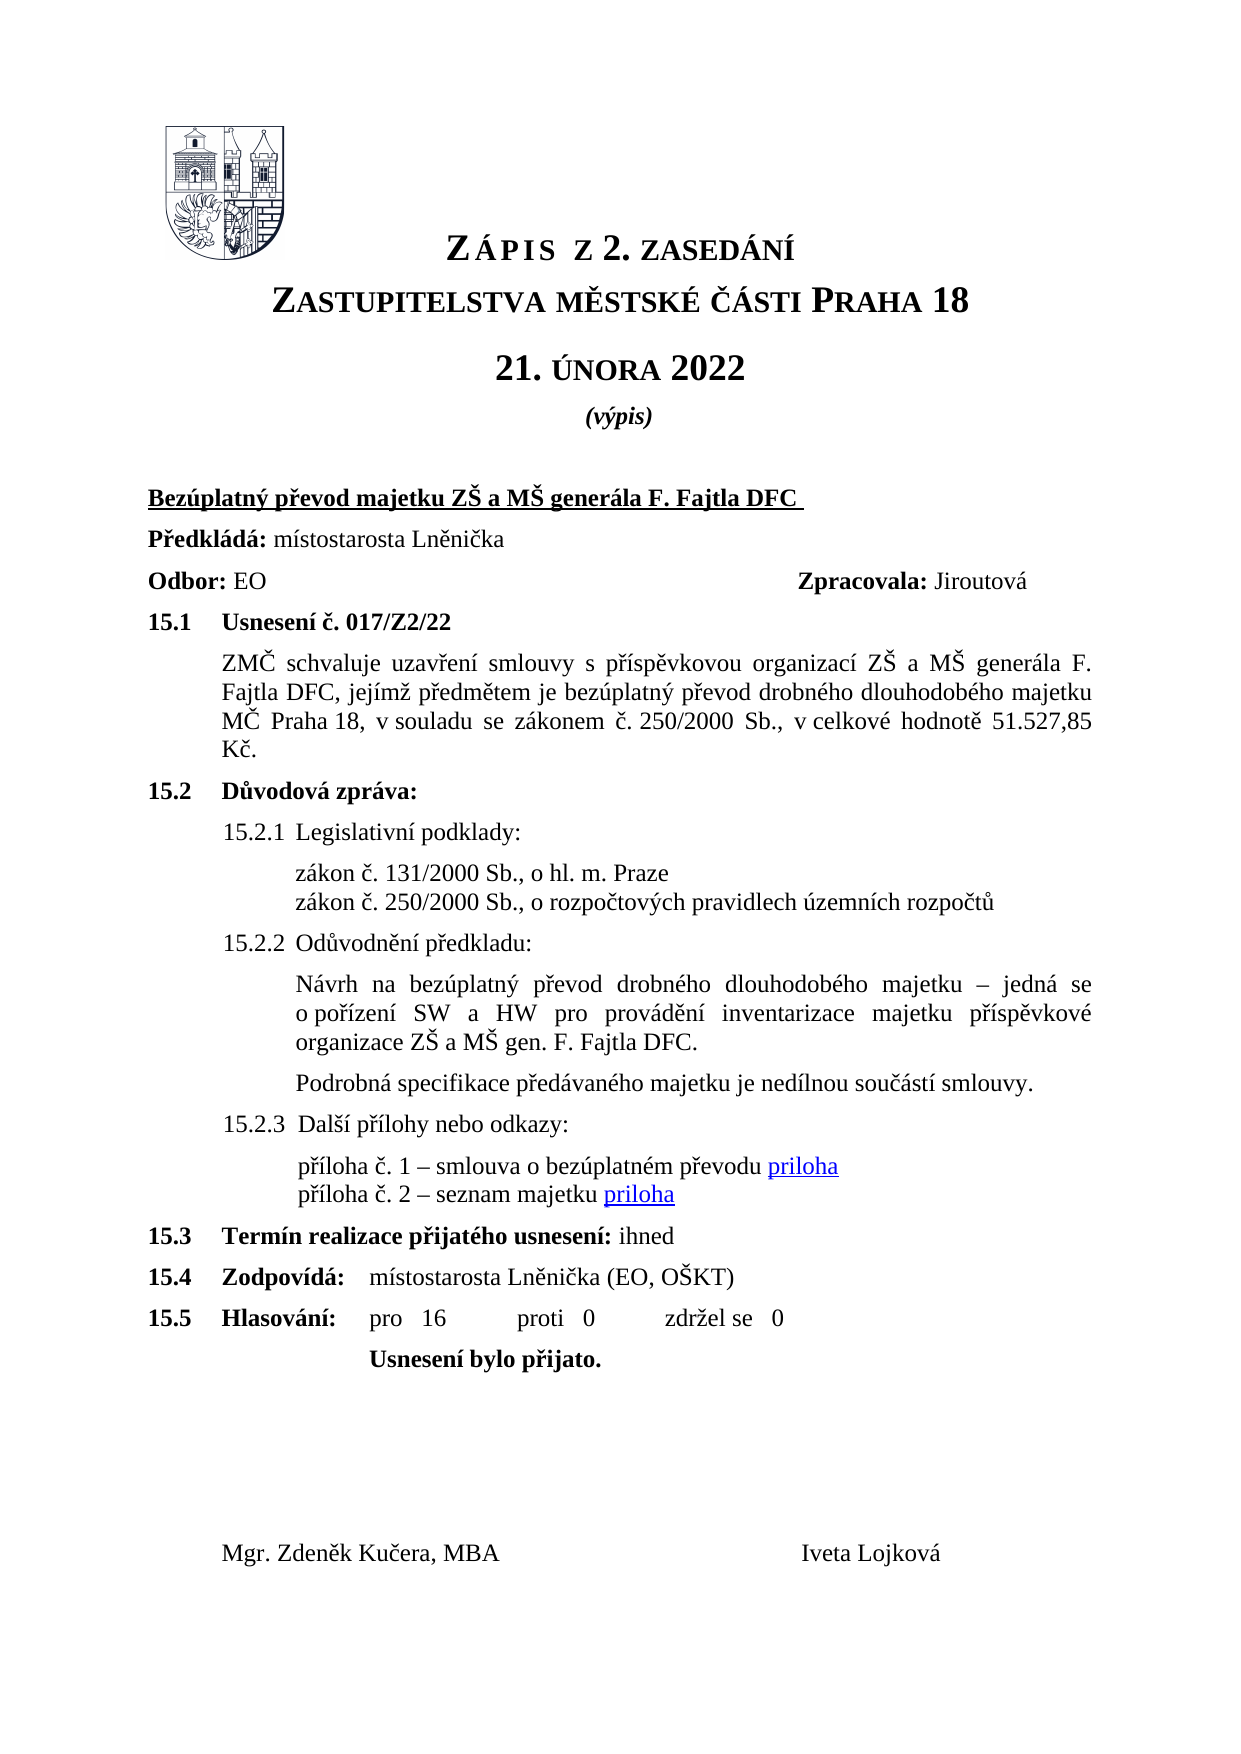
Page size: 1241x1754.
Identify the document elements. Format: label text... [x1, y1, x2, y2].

subtitle 21. února 2022 [148, 345, 1093, 388]
text 15.2.3 Další přílohy nebo odkazy: [148, 1109, 1093, 1138]
text Usnesení bylo přijato. [295, 1344, 1093, 1373]
text Podrobná specifikace předávaného majetku je nedílnou součástí smlouvy. [295, 1068, 1093, 1097]
text Předkládá: místostarosta Lněnička [148, 524, 1093, 553]
text Návrh na bezúplatný převod drobného dlouhodobého majetku – jedná se o pořízení SW a HW pro provádění inventarizace majetku příspěvkové organizace ZŠ a MŠ gen. F. Fajtla DFC. [295, 969, 1093, 1056]
text 15.3 Termín realizace přijatého usnesení: ihned [148, 1221, 1093, 1249]
text příloha č. 1 – smlouva o bezúplatném převodu priloha [298, 1151, 1093, 1179]
text zákon č. 131/2000 Sb., o hl. m. Praze [251, 858, 1093, 887]
text Bezúplatný převod majetku ZŠ a MŠ generála F. Fajtla DFC [148, 483, 1093, 512]
text 15.4 Zodpovídá: místostarosta Lněnička (EO, OŠKT) [148, 1262, 1093, 1291]
text příloha č. 2 – seznam majetku priloha [298, 1179, 1093, 1208]
text ZMČ schvaluje uzavření smlouvy s příspěvkovou organizací ZŠ a MŠ generála F. Fajtla DFC, jejímž předmětem je bezúplatný převod drobného dlouhodobého majetku MČ Praha 18, v souladu se zákonem č. 250/2000 Sb., v celkové hodnotě 51.527,85 Kč. [221, 648, 1093, 763]
text Mgr. Zdeněk Kučera, MBA Iveta Lojková [148, 1538, 1093, 1567]
subtitle Zastupitelstva městské části Praha 18 [148, 277, 1093, 320]
text (výpis) [148, 401, 1093, 429]
subtitle Zápis z 2. zasedání [302, 226, 1093, 269]
text 15.5 Hlasování: pro 16 proti 0 zdržel se 0 [148, 1303, 1093, 1332]
text zákon č. 250/2000 Sb., o rozpočtových pravidlech územních rozpočtů [251, 887, 1093, 916]
picture [165, 126, 285, 260]
text 15.2 Důvodová zpráva: [148, 776, 1093, 804]
text 15.2.1 Legislativní podklady: [223, 817, 1093, 846]
text 15.2.2 Odůvodnění předkladu: [223, 928, 1093, 957]
text 15.1 Usnesení č. 017/Z2/22 [148, 607, 1093, 636]
text Odbor: EO Zpracovala: Jiroutová [148, 566, 1093, 594]
